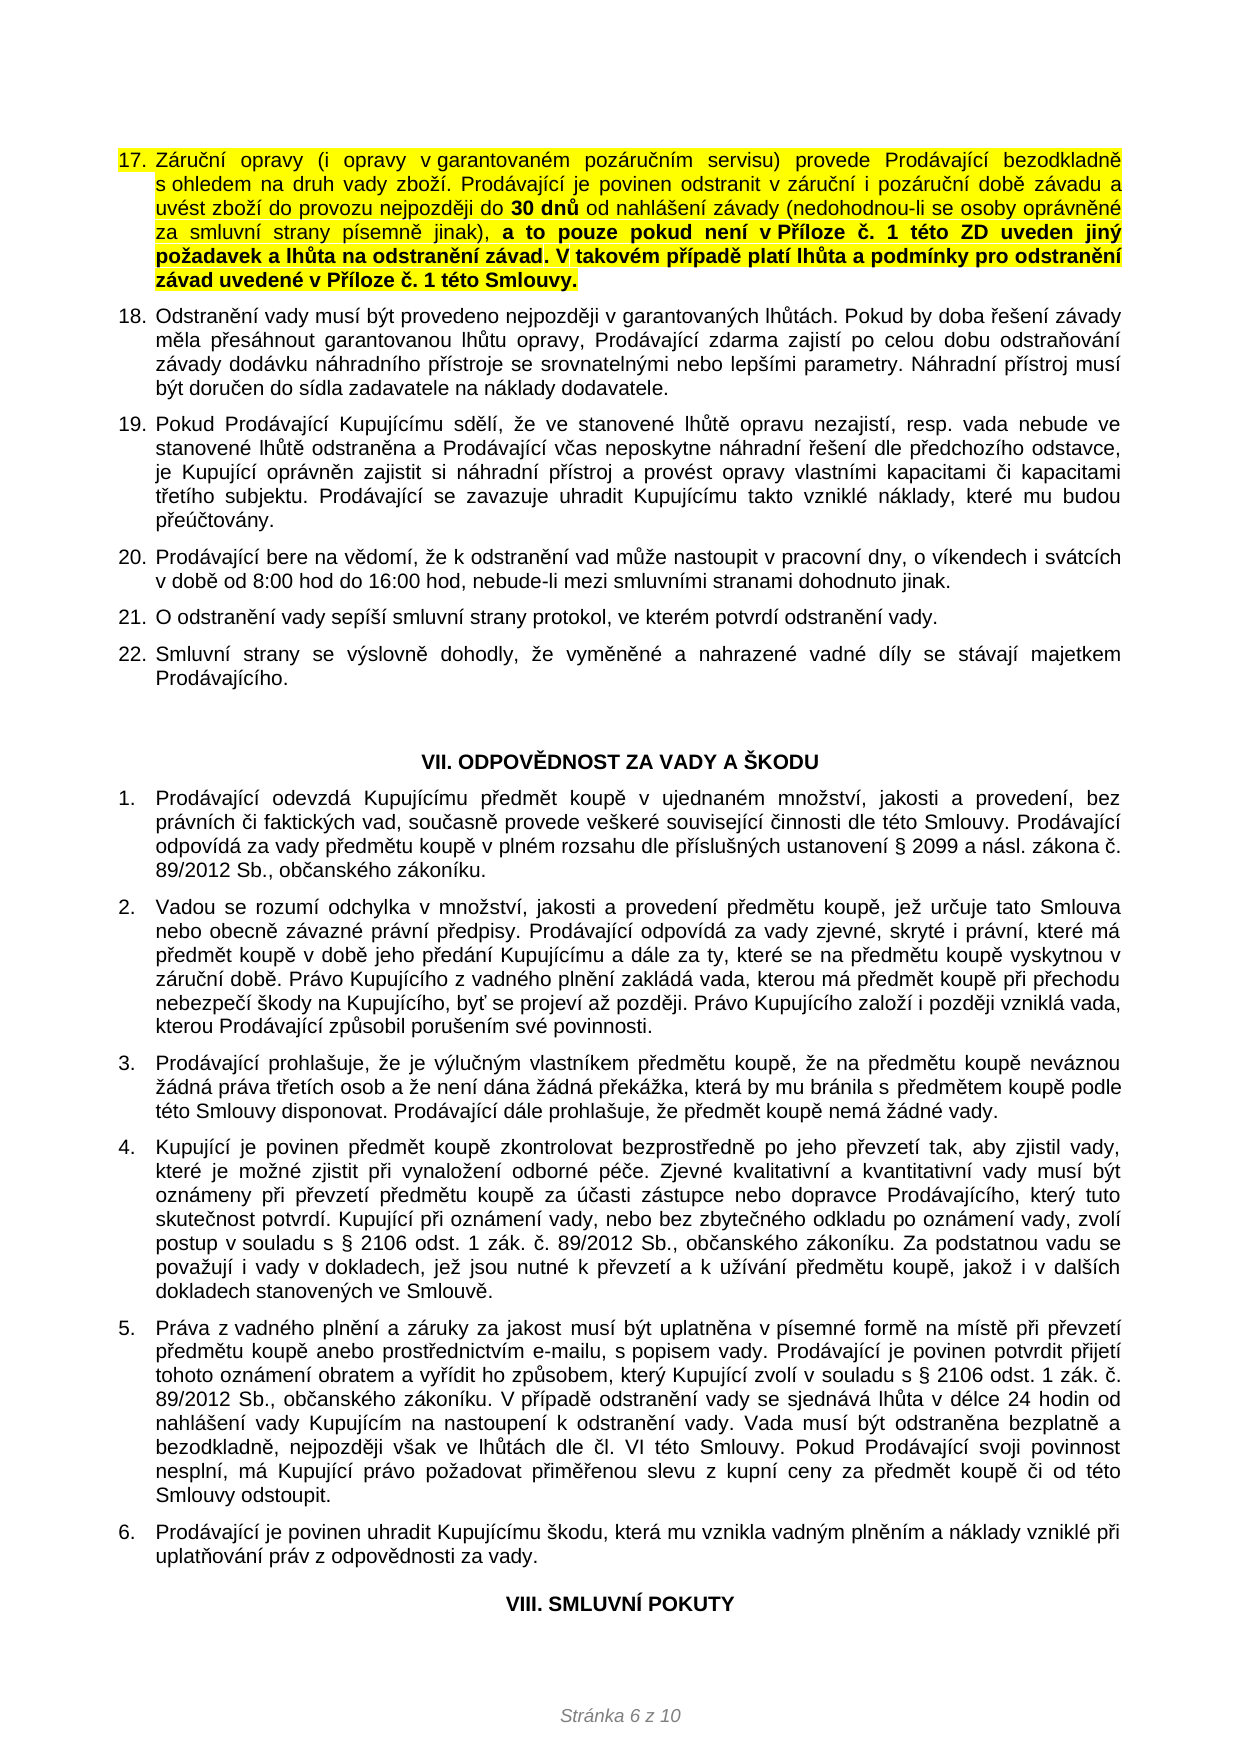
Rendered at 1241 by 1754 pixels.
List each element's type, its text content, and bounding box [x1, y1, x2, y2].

list Pokud Prodávající Kupujícímu sdělí, že ve stanovené lhůtě opravu nezajistí, resp. vada nebude ve stanovené lhůtě odstraněna a Prodávající včas neposkytne náhradní řešení dle předchozího odstavce, je Kupující oprávněn zajistit si náhradní přístroj a provést opravy vlastními kapacitami či kapacitami třetího subjektu. Prodávající se zavazuje uhradit Kupujícímu takto vzniklé náklady, které mu budou přeúčtovány. [118, 412, 1122, 532]
list Vadou se rozumí odchylka v množství, jakosti a provedení předmětu koupě, jež určuje tato Smlouva nebo obecně závazné právní předpisy. Prodávající odpovídá za vady zjevné, skryté i právní, které má předmět koupě v době jeho předání Kupujícímu a dále za ty, které se na předmětu koupě vyskytnou v záruční době. Právo Kupujícího z vadného plnění zakládá vada, kterou má předmět koupě při přechodu nebezpečí škody na Kupujícího, byť se projeví až později. Právo Kupujícího založí i později vzniklá vada, kterou Prodávající způsobil porušením své povinnosti. [118, 894, 1122, 1038]
list Prodávající odevzdá Kupujícímu předmět koupě v ujednaném množství, jakosti a provedení, bez právních či faktických vad, současně provede veškeré související činnosti dle této Smlouvy. Prodávající odpovídá za vady předmětu koupě v plném rozsahu dle příslušných ustanovení § 2099 a násl. zákona č. 89/2012 Sb., občanského zákoníku. [118, 786, 1122, 882]
list O odstranění vady sepíší smluvní strany protokol, ve kterém potvrdí odstranění vady. [118, 605, 1122, 629]
list Záruční opravy (i opravy v garantovaném pozáručním servisu) provede Prodávající bezodkladně s ohledem na druh vady zboží. Prodávající je povinen odstranit v záruční i pozáruční době závadu a uvést zboží do provozu nejpozději do 30 dnů od nahlášení závady (nedohodnou-li se osoby oprávněné za smluvní strany písemně jinak), a to pouze pokud není v Příloze č. 1 této ZD uveden jiný požadavek a lhůta na odstranění závad. V takovém případě platí lhůta a podmínky pro odstranění závad uvedené v Příloze č. 1 této Smlouvy. [118, 172, 1122, 291]
list Prodávající je povinen uhradit Kupujícímu škodu, která mu vznikla vadným plněním a náklady vzniklé při uplatňování práv z odpovědnosti za vady. [118, 1519, 1122, 1567]
list Smluvní strany se výslovně dohodly, že vyměněné a nahrazené vadné díly se stávají majetkem Prodávajícího. [118, 641, 1122, 689]
list Odstranění vady musí být provedeno nejpozději v garantovaných lhůtách. Pokud by doba řešení závady měla přesáhnout garantovanou lhůtu opravy, Prodávající zdarma zajistí po celou dobu odstraňování závady dodávku náhradního přístroje se srovnatelnými nebo lepšími parametry. Náhradní přístroj musí být doručen do sídla zadavatele na náklady dodavatele. [118, 304, 1122, 400]
text VIII. SMLUVNÍ POKUTY [118, 1591, 1122, 1615]
list Práva z vadného plnění a záruky za jakost musí být uplatněna v písemné formě na místě při převzetí předmětu koupě anebo prostřednictvím e-mailu, s popisem vady. Prodávající je povinen potvrdit přijetí tohoto oznámení obratem a vyřídit ho způsobem, který Kupující zvolí v souladu s § 2106 odst. 1 zák. č. 89/2012 Sb., občanského zákoníku. V případě odstranění vady se sjednává lhůta v délce 24 hodin od nahlášení vady Kupujícím na nastoupení k odstranění vady. Vada musí být odstraněna bezplatně a bezodkladně, nejpozději však ve lhůtách dle čl. VI této Smlouvy. Pokud Prodávající svoji povinnost nesplní, má Kupující právo požadovat přiměřenou slevu z kupní ceny za předmět koupě či od této Smlouvy odstoupit. [118, 1315, 1122, 1507]
text VII. ODPOVĚDNOST ZA VADY A ŠKODU [118, 750, 1122, 774]
list Prodávající bere na vědomí, že k odstranění vad může nastoupit v pracovní dny, o víkendech i svátcích v době od 8:00 hod do 16:00 hod, nebude-li mezi smluvními stranami dohodnuto jinak. [118, 544, 1122, 592]
list Kupující je povinen předmět koupě zkontrolovat bezprostředně po jeho převzetí tak, aby zjistil vady, které je možné zjistit při vynaložení odborné péče. Zjevné kvalitativní a kvantitativní vady musí být oznámeny při převzetí předmětu koupě za účasti zástupce nebo dopravce Prodávajícího, který tuto skutečnost potvrdí. Kupující při oznámení vady, nebo bez zbytečného odkladu po oznámení vady, zvolí postup v souladu s § 2106 odst. 1 zák. č. 89/2012 Sb., občanského zákoníku. Za podstatnou vadu se považují i vady v dokladech, jež jsou nutné k převzetí a k užívání předmětu koupě, jakož i v dalších dokladech stanovených ve Smlouvě. [118, 1135, 1122, 1303]
list Prodávající prohlašuje, že je výlučným vlastníkem předmětu koupě, že na předmětu koupě neváznou žádná práva třetích osob a že není dána žádná překážka, která by mu bránila s předmětem koupě podle této Smlouvy disponovat. Prodávající dále prohlašuje, že předmět koupě nemá žádné vady. [118, 1051, 1122, 1123]
